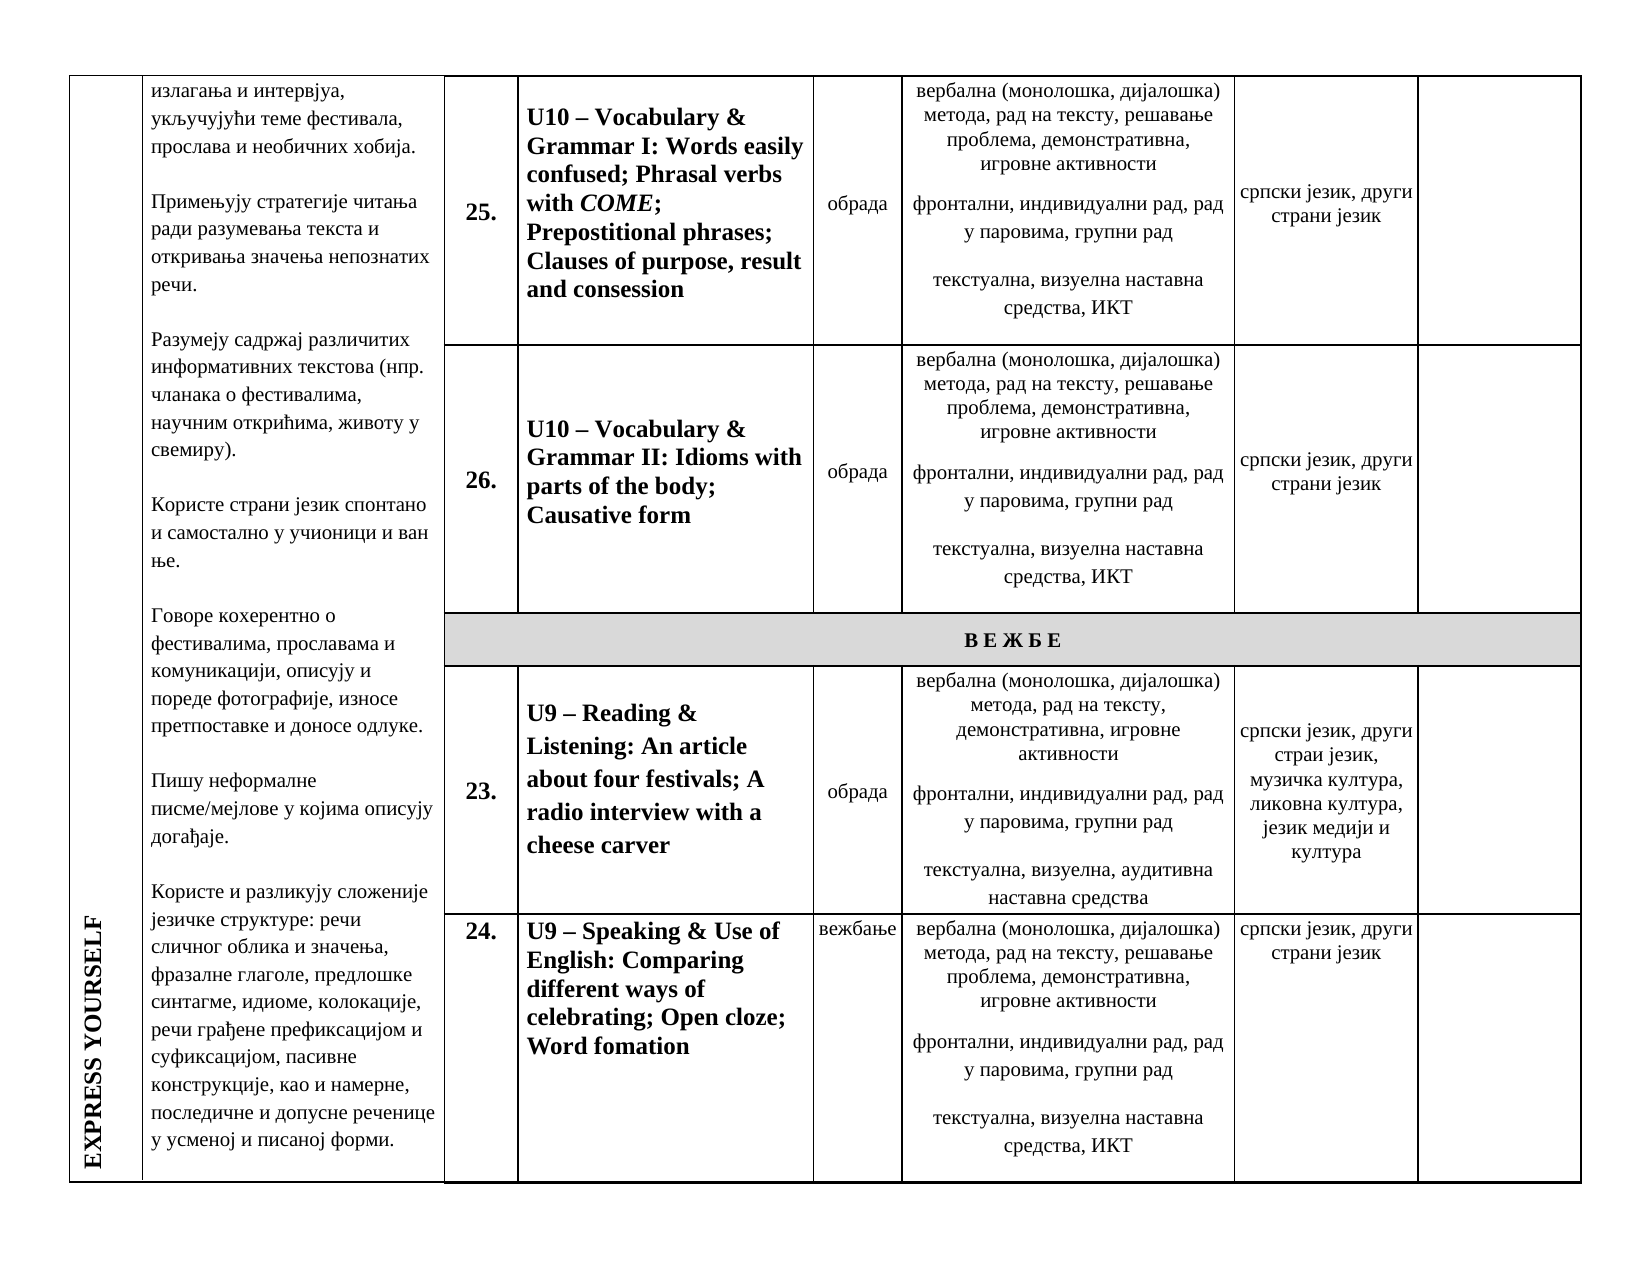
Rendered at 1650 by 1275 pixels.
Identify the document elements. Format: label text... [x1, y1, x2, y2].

table_cell В Е Ж Б Е [445, 614, 1580, 665]
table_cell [70, 76, 142, 1181]
table_cell U10 – Vocabulary & Grammar II: Idioms with parts of the body; Causative form [519, 346, 813, 612]
table_cell обрада [814, 346, 901, 612]
table_cell обрада [814, 667, 901, 913]
table_cell вежбање [814, 915, 901, 1181]
table_cell [1419, 667, 1580, 913]
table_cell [903, 77, 1234, 344]
table_cell 24. [445, 915, 517, 1181]
table_cell 26. [445, 346, 517, 612]
table_cell српски језик, други страи језик, музичка култура, ликовна култура, језик медији и култура [1235, 667, 1417, 913]
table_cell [1235, 915, 1417, 1181]
table_cell српски језик, други страни језик [1235, 346, 1417, 612]
table_cell [1419, 915, 1580, 1181]
table_cell 23. [445, 667, 517, 913]
table_cell U10 – Vocabulary & Grammar I: Words easily confused; Phrasal verbs with COME; Prepostitional phrases; Clauses of purpose, result and consession [519, 77, 813, 344]
table_cell U9 – Reading & Listening: An article about four festivals; A radio interview with a cheese carver [519, 667, 813, 913]
table_cell 25. [445, 77, 517, 344]
table_cell [1419, 77, 1580, 344]
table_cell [1235, 77, 1417, 344]
table_cell U9 – Speaking & Use of English: Comparing different ways of celebrating; Open cloze; Word fomation [519, 915, 813, 1181]
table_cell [142, 76, 444, 1181]
table_cell обрада [814, 77, 901, 344]
table_cell [1419, 346, 1580, 612]
